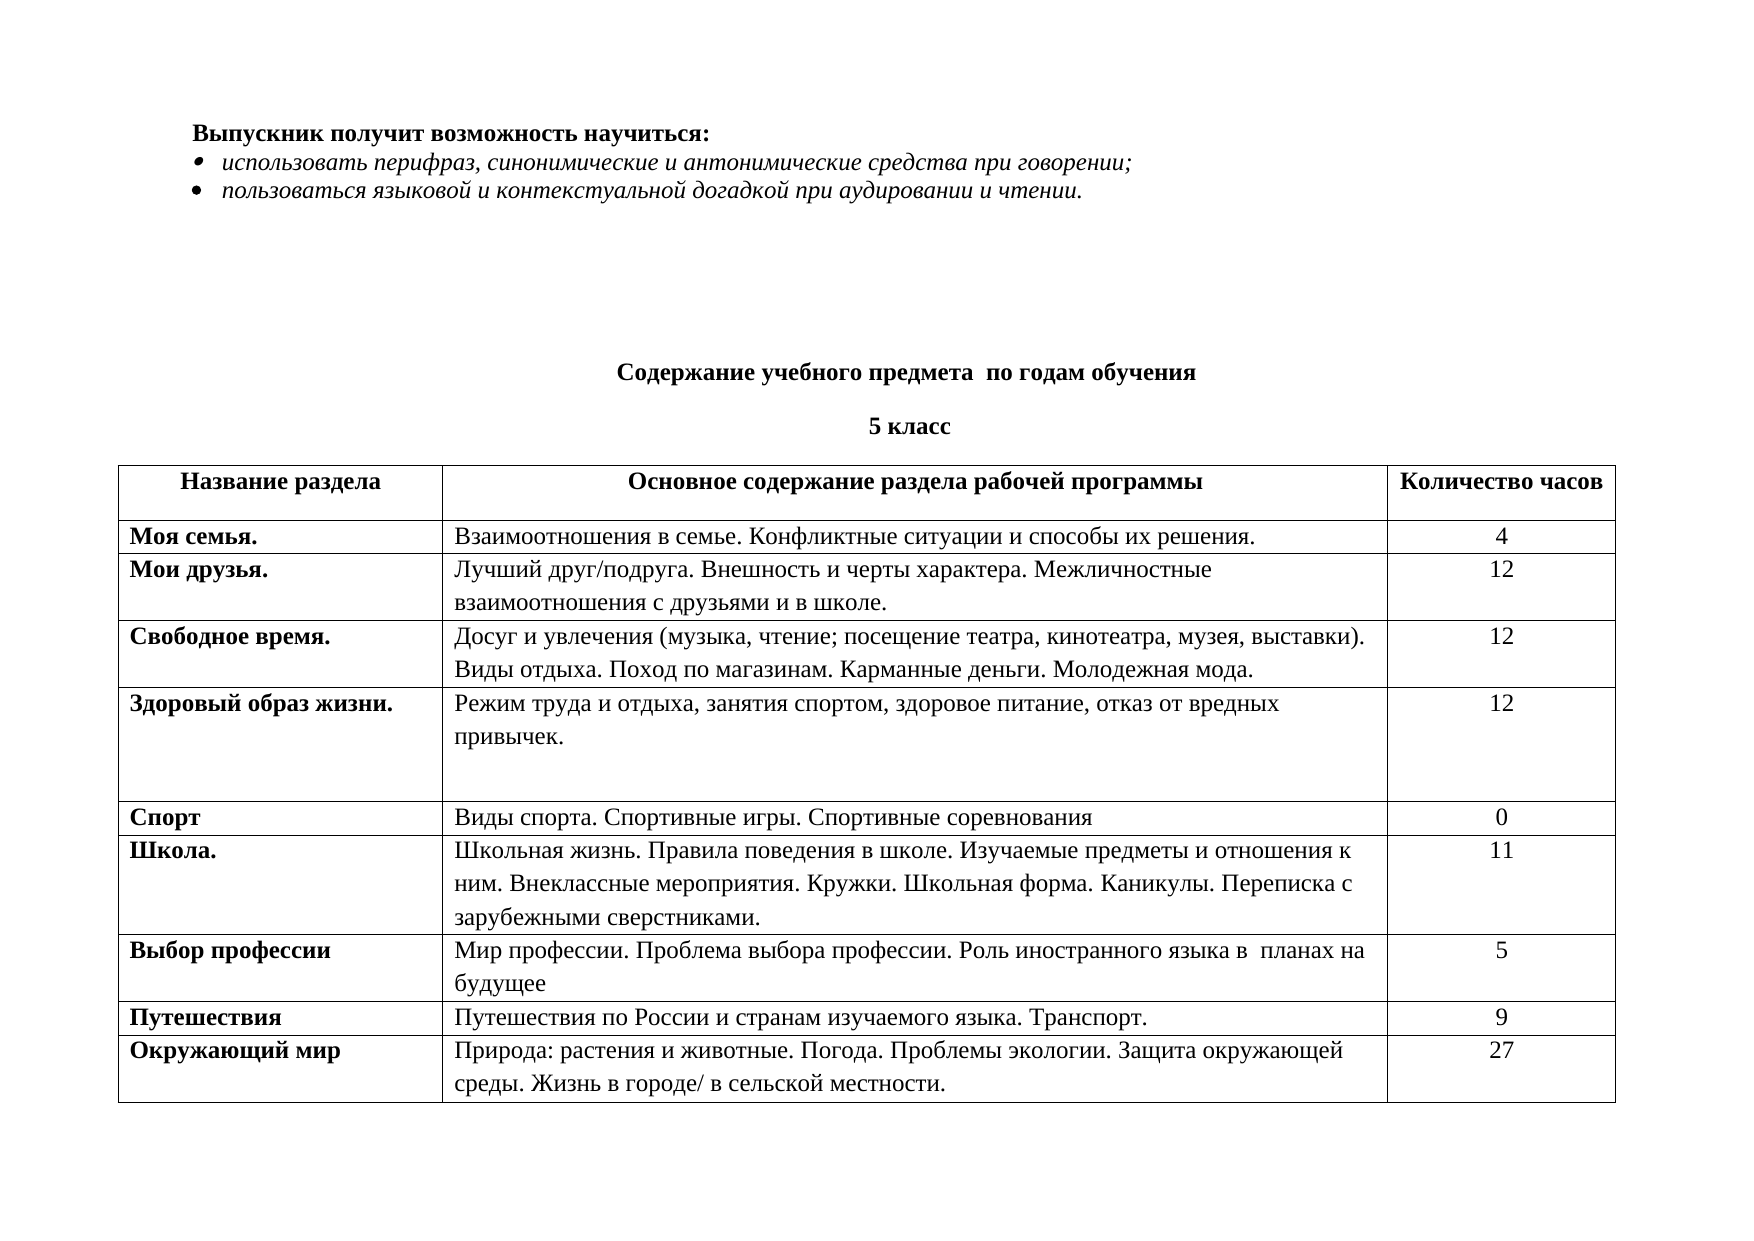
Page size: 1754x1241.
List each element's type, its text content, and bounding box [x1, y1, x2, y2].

table_cell Взаимоотношения в семье. Конфликтные ситуации и способы их решения. [443, 521, 1387, 553]
table_header Основное содержание раздела рабочей программы [443, 466, 1387, 520]
table_cell Школа. [119, 836, 442, 934]
table_header Количество часов [1388, 466, 1615, 520]
table_header Название раздела [119, 466, 442, 520]
table_cell 12 [1388, 554, 1615, 620]
table_cell Спорт [119, 802, 442, 834]
table_cell Виды спорта. Спортивные игры. Спортивные соревнования [443, 802, 1387, 834]
table_cell Окружающий мир [119, 1036, 442, 1102]
table_cell 27 [1388, 1036, 1615, 1102]
table_cell Путешествия по России и странам изучаемого языка. Транспорт. [443, 1002, 1387, 1034]
list пользоваться языковой и контекстуальной догадкой при аудировании и чтении. [118, 176, 1695, 204]
table_cell Природа: растения и животные. Погода. Проблемы экологии. Защита окружающей среды. Жизнь в городе/ в сельской местности. [443, 1036, 1387, 1102]
table_cell Путешествия [119, 1002, 442, 1034]
table_cell 12 [1388, 688, 1615, 801]
table_cell 5 [1388, 935, 1615, 1001]
text Выпускник получит возможность научиться: [118, 118, 1695, 147]
table_cell Мир профессии. Проблема выбора профессии. Роль иностранного языка в планах на будущее [443, 935, 1387, 1001]
table_cell Моя семья. [119, 521, 442, 553]
text 5 класс [118, 411, 1695, 440]
table_cell Мои друзья. [119, 554, 442, 620]
table_cell Выбор профессии [119, 935, 442, 1001]
list использовать перифраз, синонимические и антонимические средства при говорении; [118, 147, 1695, 176]
text Содержание учебного предмета по годам обучения [118, 357, 1695, 386]
table_cell 12 [1388, 621, 1615, 687]
table_cell 4 [1388, 521, 1615, 553]
table_cell 9 [1388, 1002, 1615, 1034]
table_cell Свободное время. [119, 621, 442, 687]
table_cell Лучший друг/подруга. Внешность и черты характера. Межличностные взаимоотношения с друзьями и в школе. [443, 554, 1387, 620]
table_cell Досуг и увлечения (музыка, чтение; посещение театра, кинотеатра, музея, выставки). Виды отдыха. Поход по магазинам. Карманные деньги. Молодежная мода. [443, 621, 1387, 687]
table_cell Режим труда и отдыха, занятия спортом, здоровое питание, отказ от вредных привычек. [443, 688, 1387, 801]
table_cell 11 [1388, 836, 1615, 934]
table_cell 0 [1388, 802, 1615, 834]
table_cell Школьная жизнь. Правила поведения в школе. Изучаемые предметы и отношения к ним. Внеклассные мероприятия. Кружки. Школьная форма. Каникулы. Переписка с зарубежными сверстниками. [443, 836, 1387, 934]
table_cell Здоровый образ жизни. [119, 688, 442, 801]
